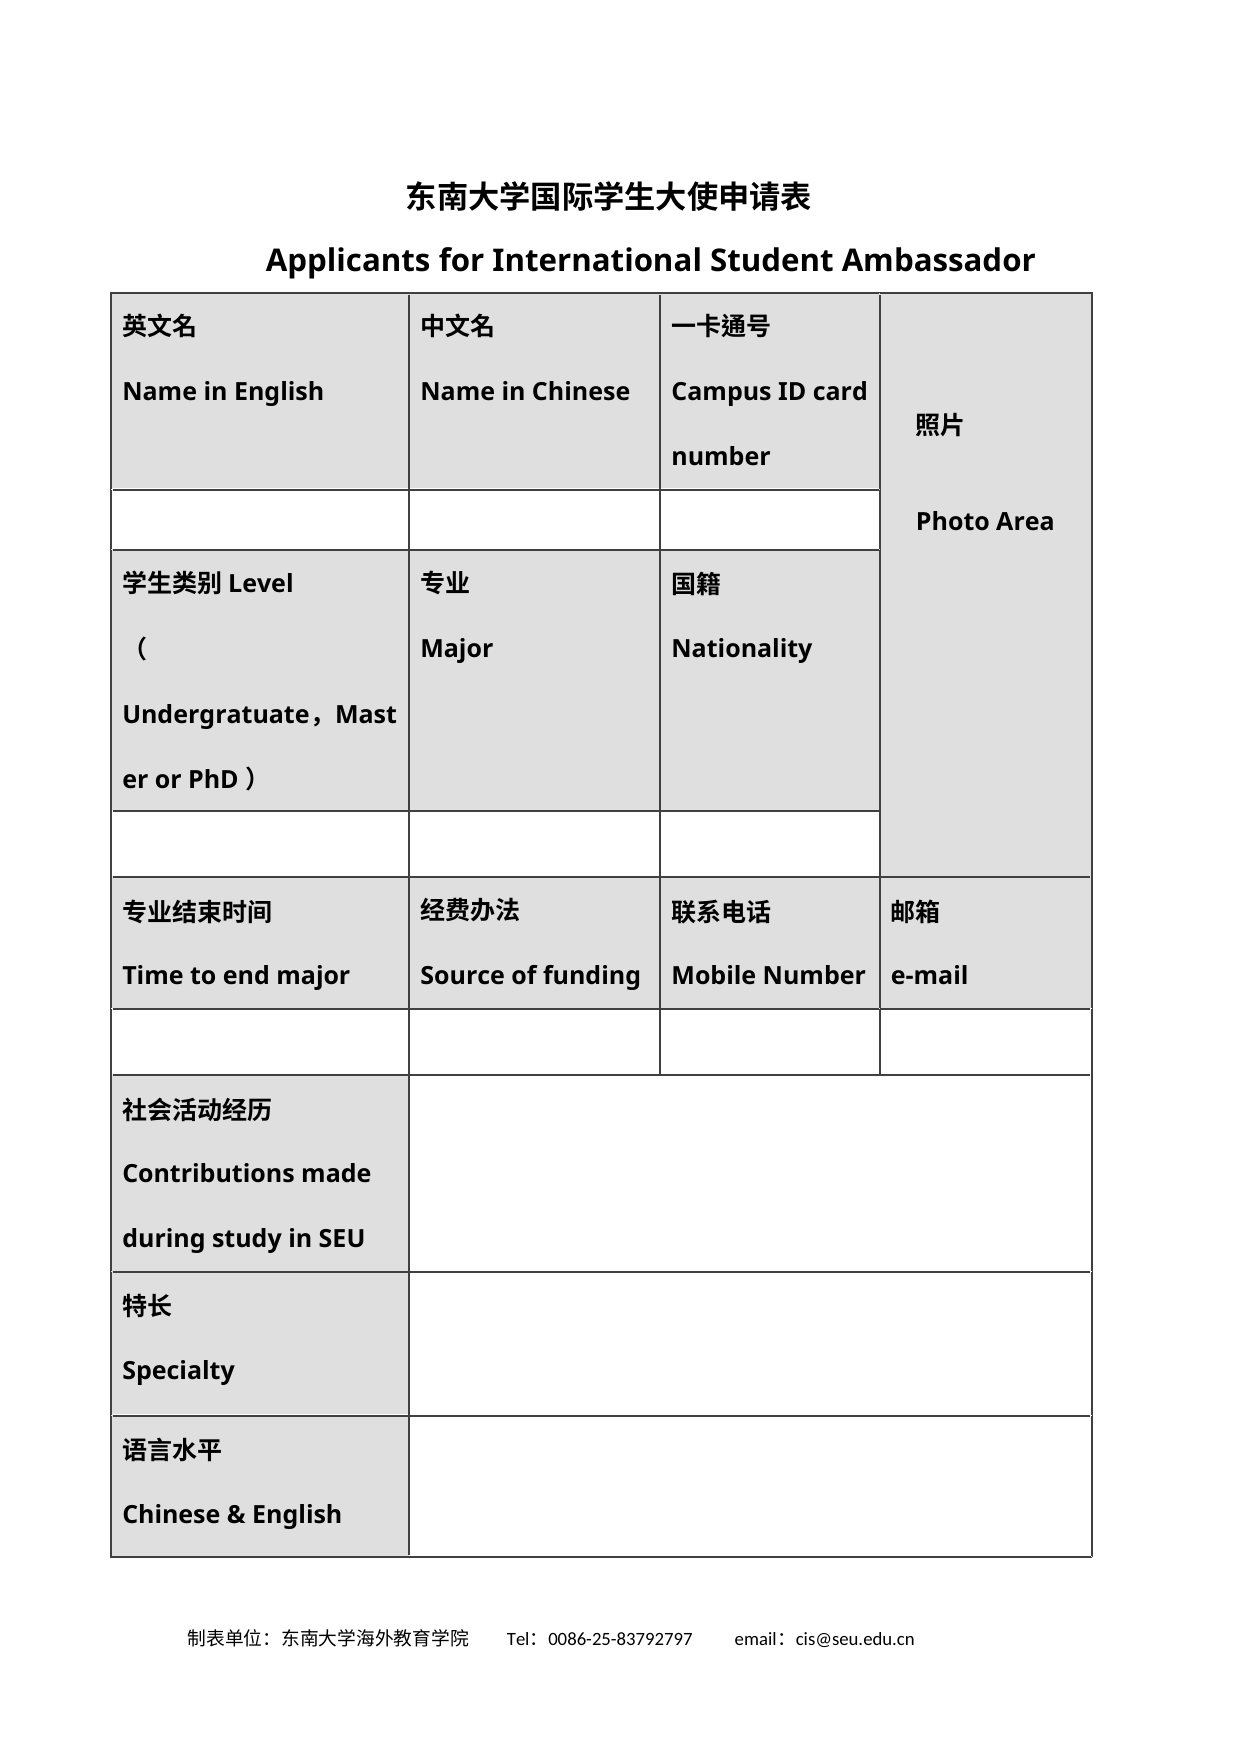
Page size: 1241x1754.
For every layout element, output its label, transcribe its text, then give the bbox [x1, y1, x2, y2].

table_header 英文名 Name in English [112, 294, 408, 488]
table_cell 邮箱 e-mail [881, 876, 1091, 1008]
table_cell [410, 1010, 659, 1074]
table_cell [661, 1010, 879, 1074]
table_cell [881, 1008, 1091, 1074]
table_cell 专业 Major [410, 551, 659, 810]
table_cell [112, 812, 408, 876]
table_header 照片 Photo Area [881, 294, 1091, 876]
table_cell 专业结束时间 Time to end major [112, 878, 408, 1008]
table_cell 国籍 Nationality [661, 551, 879, 810]
table_cell 经费办法 Source of funding [410, 878, 659, 1008]
table_header 一卡通号 Campus ID card number [661, 294, 879, 488]
table_cell [661, 491, 879, 548]
table_cell [112, 491, 408, 548]
table_cell [112, 1010, 408, 1074]
table_cell [410, 1271, 1091, 1414]
table_cell 联系电话 Mobile Number [661, 878, 879, 1008]
table_cell [661, 812, 879, 876]
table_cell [112, 1417, 409, 1556]
table_cell [410, 491, 659, 548]
table_cell 社会活动经历 Contributions made during study in SEU [112, 1076, 408, 1271]
table_cell [409, 1415, 1091, 1556]
table_cell 特长 Specialty [112, 1273, 408, 1414]
table_header 中文名 Name in Chinese [410, 294, 659, 488]
text 东南大学国际学生大使申请表 [187, 162, 1053, 227]
table_cell 学生类别 Level （ Undergratuate，Master or PhD ） [112, 551, 408, 810]
text Applicants for International Student Ambassador [187, 227, 1053, 292]
table_cell [410, 812, 659, 876]
table_cell [410, 1074, 1091, 1271]
